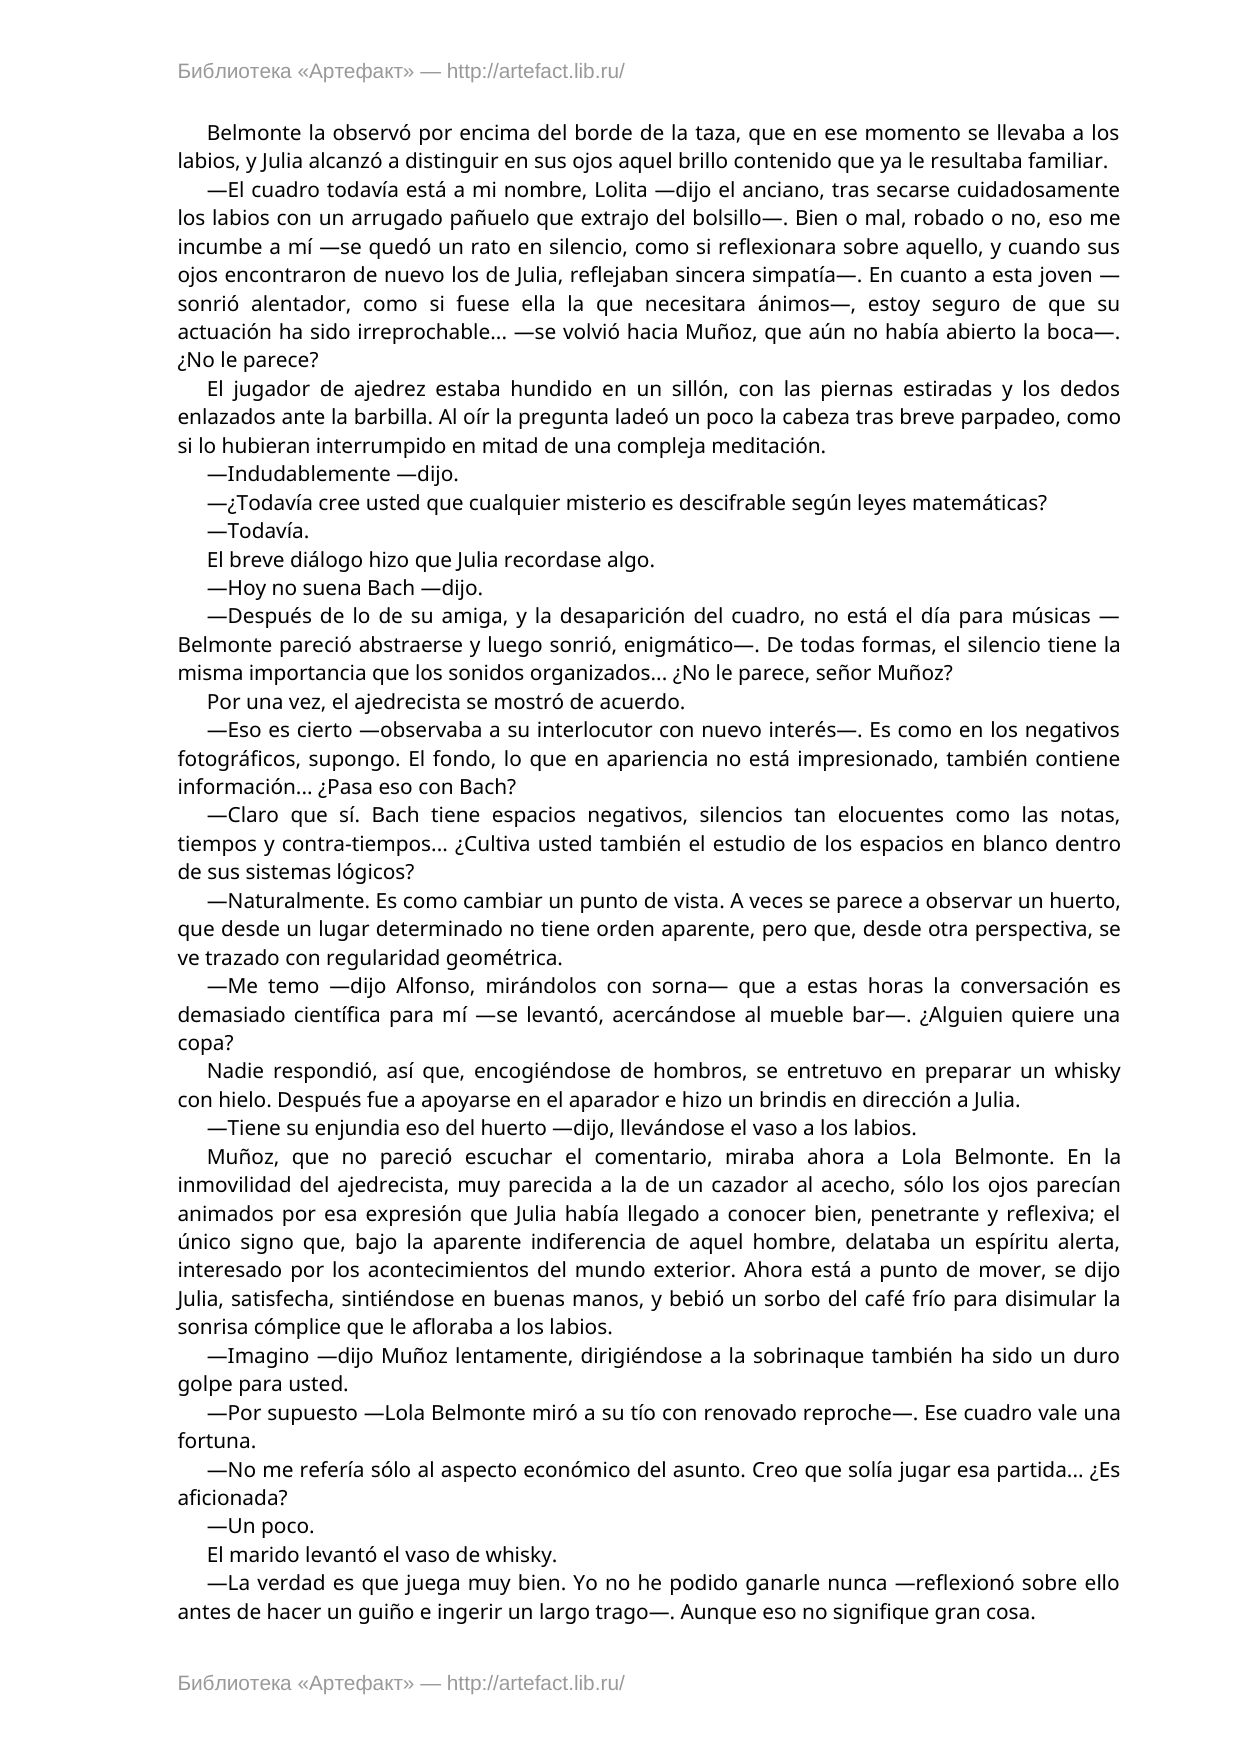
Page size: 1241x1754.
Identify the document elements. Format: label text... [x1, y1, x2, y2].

text —¿Todavía cree usted que cualquier misterio es descifrable según leyes matemáticas? [177, 488, 1122, 516]
text —Un poco. [177, 1512, 1122, 1540]
text —Después de lo de su amiga, y la desaparición del cuadro, no está el día para músicas —Belmonte pareció abstraerse y luego sonrió, enigmático—. De todas formas, el silencio tiene la misma importancia que los sonidos organizados... ¿No le parece, señor Muñoz? [177, 602, 1122, 687]
text —Indudablemente —dijo. [177, 459, 1122, 488]
text —La verdad es que juega muy bien. Yo no he podido ganarle nunca —reflexionó sobre ello antes de hacer un guiño e ingerir un largo trago—. Aunque eso no signifique gran cosa. [177, 1568, 1122, 1625]
text —Por supuesto —Lola Belmonte miró a su tío con renovado reproche—. Ese cuadro vale una fortuna. [177, 1398, 1122, 1455]
text Muñoz, que no pareció escuchar el comentario, miraba ahora a Lola Belmonte. En la inmovilidad del ajedrecista, muy parecida a la de un cazador al acecho, sólo los ojos parecían animados por esa expresión que Julia había llegado a conocer bien, penetrante y reflexiva; el único signo que, bajo la aparente indiferencia de aquel hombre, delataba un espíritu alerta, interesado por los acontecimientos del mundo exterior. Ahora está a punto de mover, se dijo Julia, satisfecha, sintiéndose en buenas manos, y bebió un sorbo del café frío para disimular la sonrisa cómplice que le afloraba a los labios. [177, 1142, 1122, 1341]
text —Todavía. [177, 516, 1122, 545]
text —Me temo —dijo Alfonso, mirándolos con sorna— que a estas horas la conversación es demasiado científica para mí —se levantó, acercándose al mueble bar—. ¿Alguien quiere una copa? [177, 971, 1122, 1057]
text —Hoy no suena Bach —dijo. [177, 573, 1122, 602]
text Nadie respondió, así que, encogiéndose de hombros, se entretuvo en preparar un whisky con hielo. Después fue a apoyarse en el aparador e hizo un brindis en dirección a Julia. [177, 1057, 1122, 1113]
text El breve diálogo hizo que Julia recordase algo. [177, 545, 1122, 573]
text —Claro que sí. Bach tiene espacios negativos, silencios tan elocuentes como las notas, tiempos y contra-tiempos... ¿Cultiva usted también el estudio de los espacios en blanco dentro de sus sistemas lógicos? [177, 801, 1122, 886]
text —No me refería sólo al aspecto económico del asunto. Creo que solía jugar esa partida... ¿Es aficionada? [177, 1455, 1122, 1512]
text El jugador de ajedrez estaba hundido en un sillón, con las piernas estiradas y los dedos enlazados ante la barbilla. Al oír la pregunta ladeó un poco la cabeza tras breve parpadeo, como si lo hubieran interrumpido en mitad de una compleja meditación. [177, 374, 1122, 459]
text —Naturalmente. Es como cambiar un punto de vista. A veces se parece a observar un huerto, que desde un lugar determinado no tiene orden aparente, pero que, desde otra perspectiva, se ve trazado con regularidad geométrica. [177, 886, 1122, 971]
text Por una vez, el ajedrecista se mostró de acuerdo. [177, 687, 1122, 715]
text El marido levantó el vaso de whisky. [177, 1540, 1122, 1568]
text —Imagino —dijo Muñoz lentamente, dirigiéndose a la sobrinaque también ha sido un duro golpe para usted. [177, 1341, 1122, 1398]
text Belmonte la observó por encima del borde de la taza, que en ese momento se llevaba a los labios, y Julia alcanzó a distinguir en sus ojos aquel brillo contenido que ya le resultaba familiar. [177, 118, 1122, 175]
text —Eso es cierto —observaba a su interlocutor con nuevo interés—. Es como en los negativos fotográficos, supongo. El fondo, lo que en apariencia no está impresionado, también contiene información... ¿Pasa eso con Bach? [177, 715, 1122, 801]
text —Tiene su enjundia eso del huerto —dijo, llevándose el vaso a los labios. [177, 1113, 1122, 1142]
text —El cuadro todavía está a mi nombre, Lolita —dijo el anciano, tras secarse cuidadosamente los labios con un arrugado pañuelo que extrajo del bolsillo—. Bien o mal, robado o no, eso me incumbe a mí —se quedó un rato en silencio, como si reflexionara sobre aquello, y cuando sus ojos encontraron de nuevo los de Julia, reflejaban sincera simpatía—. En cuanto a esta joven —sonrió alentador, como si fuese ella la que necesitara ánimos—, estoy seguro de que su actuación ha sido irreprochable... —se volvió hacia Muñoz, que aún no había abierto la boca—. ¿No le parece? [177, 175, 1122, 374]
